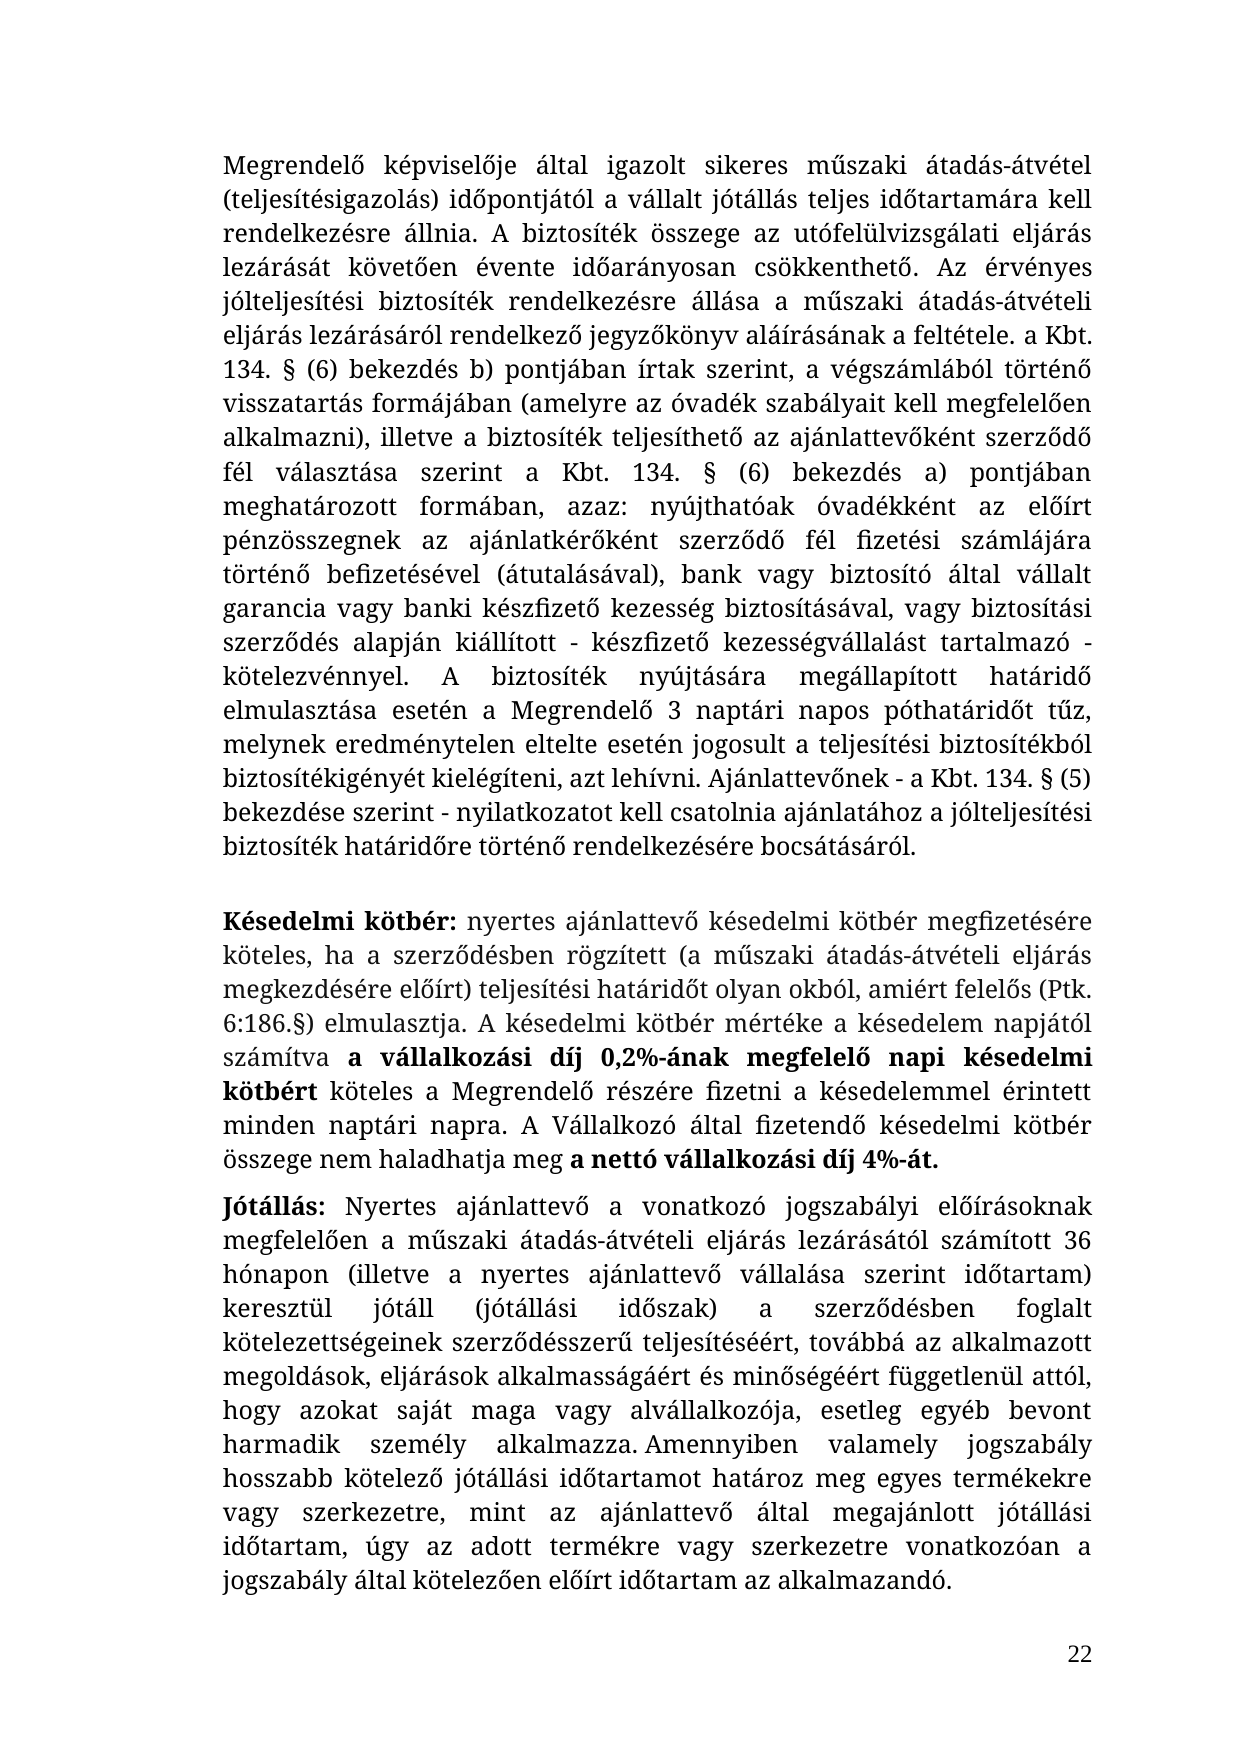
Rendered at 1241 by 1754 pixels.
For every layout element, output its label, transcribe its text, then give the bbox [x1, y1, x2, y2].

text Késedelmi kötbér: nyertes ajánlattevő késedelmi kötbér megfizetésére köteles, ha a szerződésben rögzített (a műszaki átadás-átvételi eljárás megkezdésére előírt) teljesítési határidőt olyan okból, amiért felelős (Ptk. 6:186.§) elmulasztja. A késedelmi kötbér mértéke a késedelem napjától számítva a vállalkozási díj 0,2%-ának megfelelő napi késedelmi kötbért köteles a Megrendelő részére fizetni a késedelemmel érintett minden naptári napra. A Vállalkozó által fizetendő késedelmi kötbér összege nem haladhatja meg a nettó vállalkozási díj 4%-át. [223, 903, 1093, 1176]
text Jótállás: Nyertes ajánlattevő a vonatkozó jogszabályi előírásoknak megfelelően a műszaki átadás-átvételi eljárás lezárásától számított 36 hónapon (illetve a nyertes ajánlattevő vállalása szerint időtartam) keresztül jótáll (jótállási időszak) a szerződésben foglalt kötelezettségeinek szerződésszerű teljesítéséért, továbbá az alkalmazott megoldások, eljárások alkalmasságáért és minőségéért függetlenül attól, hogy azokat saját maga vagy alvállalkozója, esetleg egyéb bevont harmadik személy alkalmazza. Amennyiben valamely jogszabály hosszabb kötelező jótállási időtartamot határoz meg egyes termékekre vagy szerkezetre, mint az ajánlattevő által megajánlott jótállási időtartam, úgy az adott termékre vagy szerkezetre vonatkozóan a jogszabály által kötelezően előírt időtartam az alkalmazandó. [148, 1188, 1093, 1597]
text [148, 148, 1093, 863]
